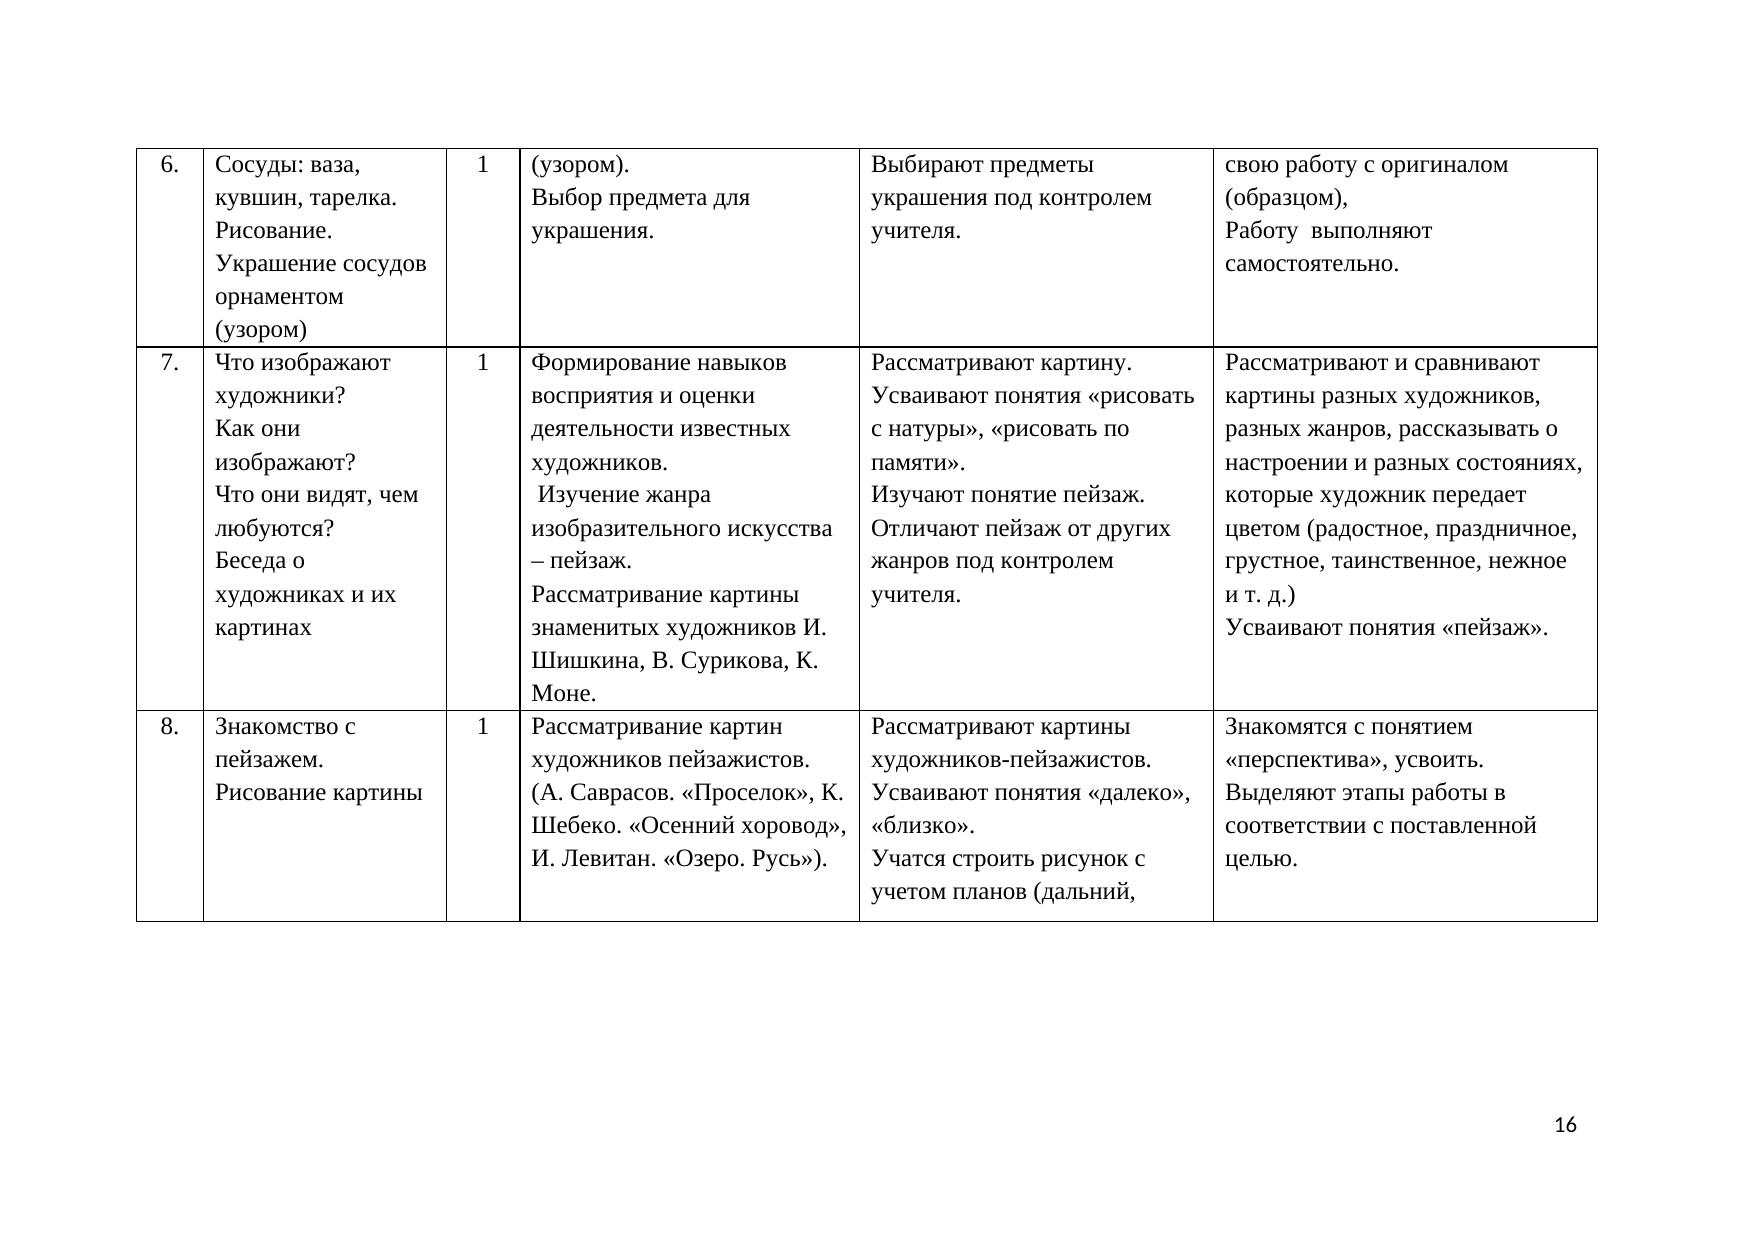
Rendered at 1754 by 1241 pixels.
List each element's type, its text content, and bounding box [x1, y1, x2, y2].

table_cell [1214, 149, 1597, 346]
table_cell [860, 711, 1213, 921]
table_cell 1 [447, 711, 519, 921]
table_cell Формирование навыков восприятия и оценки деятельности известных художников. Изучение жанра изобразительного искусства – пейзаж. Рассматривание картины знаменитых художников И. Шишкина, В. Сурикова, К. Моне. [521, 348, 859, 710]
table_cell Рассматривают картину. Усваивают понятия «рисовать с натуры», «рисовать по памяти». Изучают понятие пейзаж. Отличают пейзаж от других жанров под контролем учителя. [860, 348, 1213, 710]
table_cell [1214, 711, 1597, 921]
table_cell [204, 711, 446, 921]
table_cell 7. [137, 348, 203, 710]
table_cell Что изображают художники? Как они изображают? Что они видят, чем любуются? Беседа о художниках и их картинах [204, 348, 446, 710]
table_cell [521, 149, 859, 346]
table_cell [521, 711, 859, 921]
table_cell 1 [447, 348, 519, 710]
table_cell 1 [447, 149, 519, 346]
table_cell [860, 149, 1213, 346]
table_cell 6. [137, 149, 203, 346]
table_cell Рассматривают и сравнивают картины разных художников, разных жанров, рассказывать о настроении и разных состояниях, которые художник передает цветом (радостное, праздничное, грустное, таинственное, нежное и т. д.) Усваивают понятия «пейзаж». [1214, 348, 1597, 710]
table_cell 8. [137, 711, 203, 921]
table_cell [204, 149, 446, 346]
